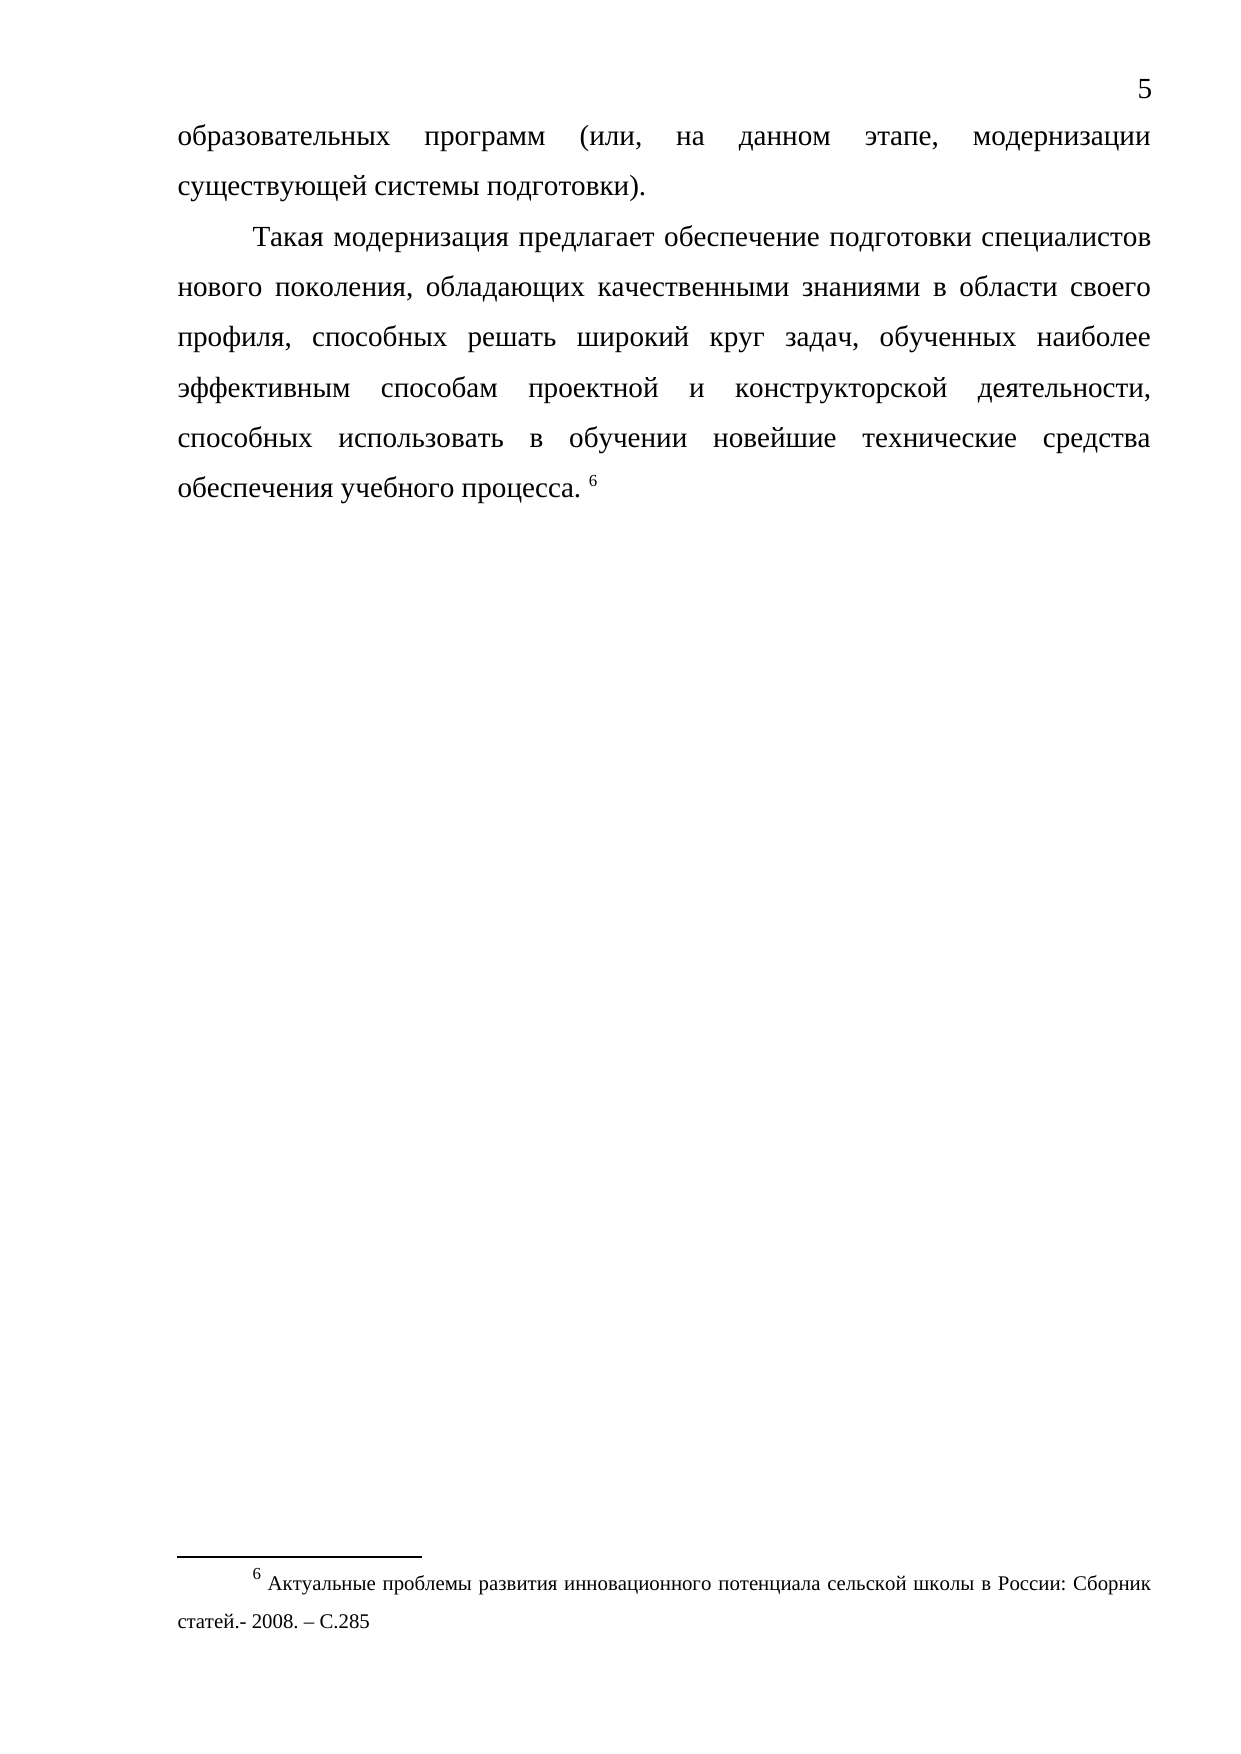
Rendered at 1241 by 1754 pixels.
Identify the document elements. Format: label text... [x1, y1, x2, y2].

text Такая модернизация предлагает обеспечение подготовки специалистов нового поколения, обладающих качественными знаниями в области своего профиля, способных решать широкий круг задач, обученных наиболее эффективным способам проектной и конструкторской деятельности, способных использовать в обучении новейшие технические средства обеспечения учебного процесса. [177, 219, 1152, 504]
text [177, 118, 1152, 202]
